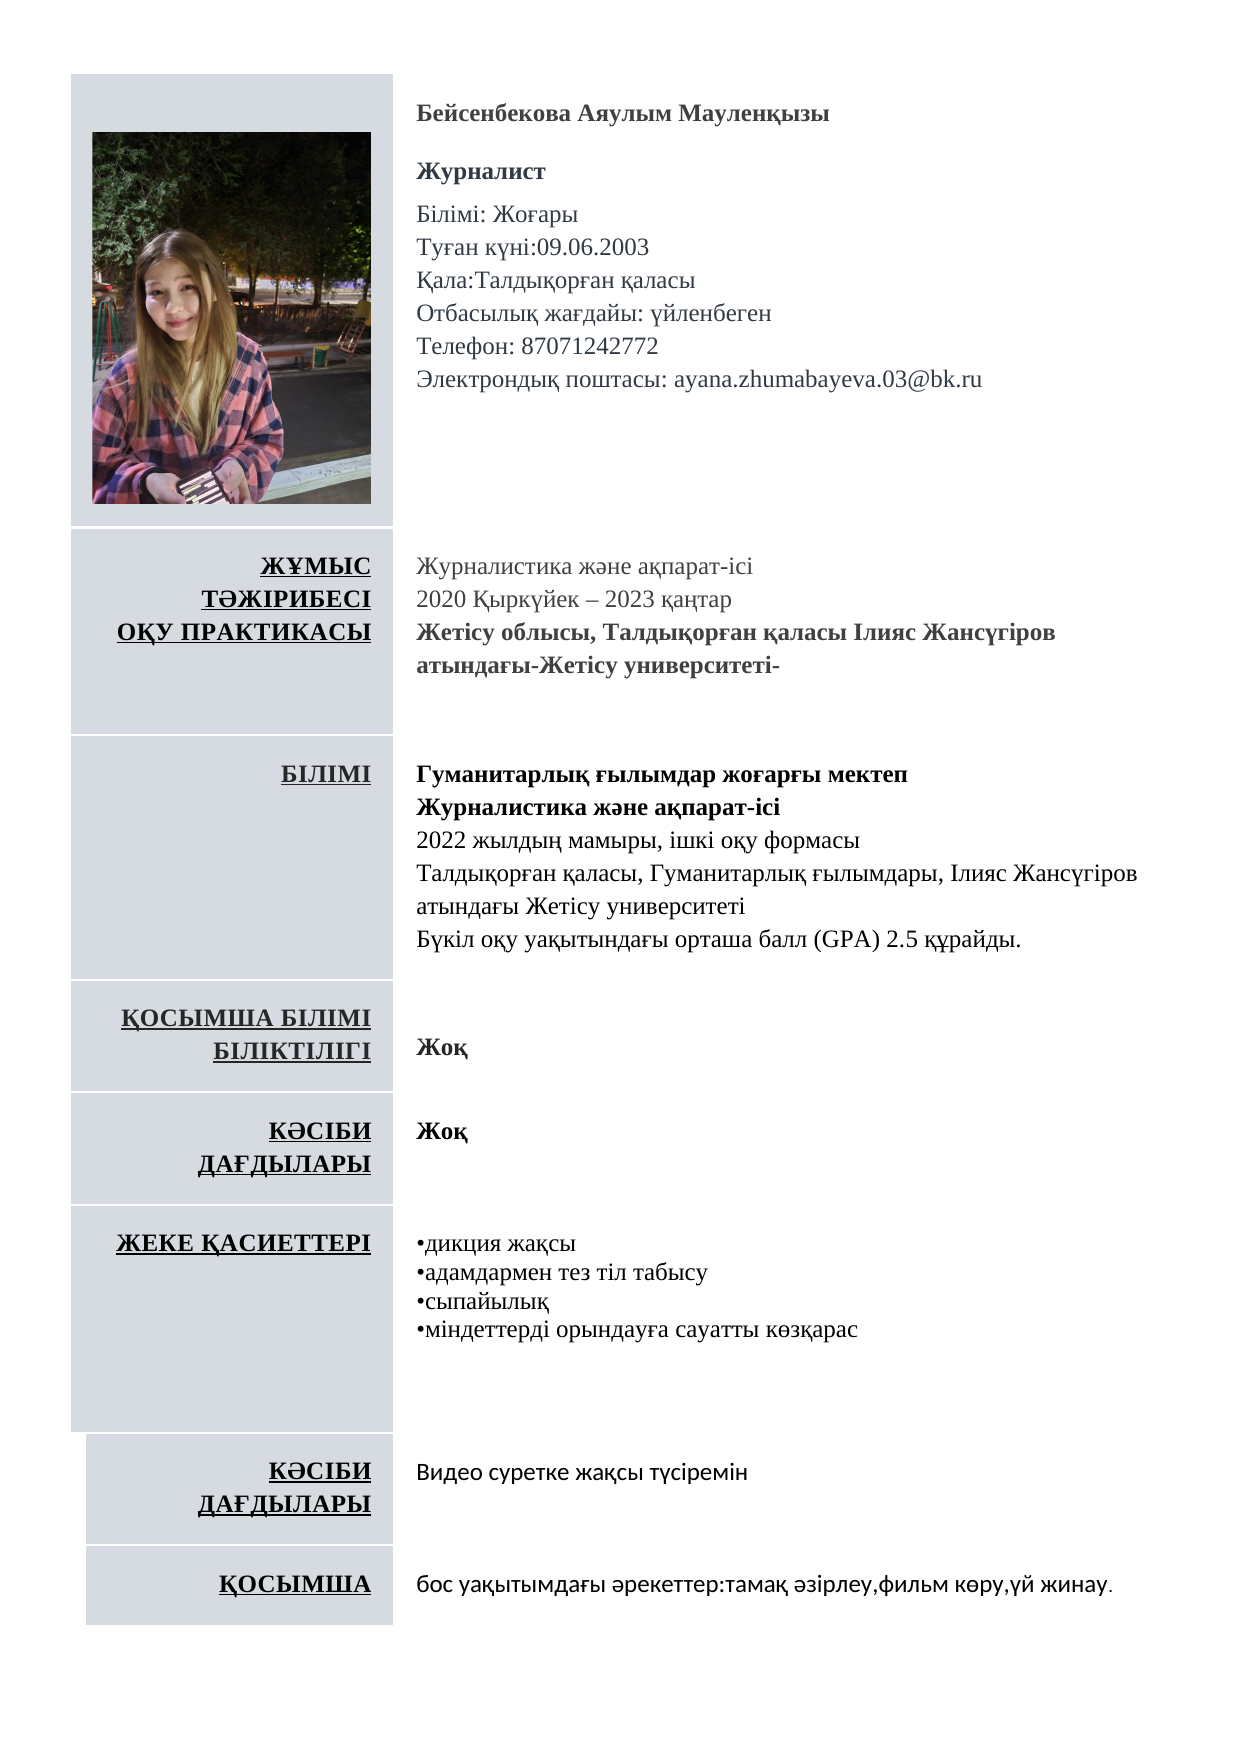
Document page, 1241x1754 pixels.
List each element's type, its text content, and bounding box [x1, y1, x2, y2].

table_header Бейсенбекова Аяулым Мауленқызы Журналист Білімі: Жоғары Туған күні:09.06.2003 Қала:Талдықорған қаласы Отбасылық жағдайы: үйленбеген Телефон: 87071242772 Электрондық поштасы: ayana.zhumabayeva.03@bk.ru [395, 76, 1194, 526]
table_header [71, 74, 393, 526]
table_cell ЖҰМЫС ТӘЖІРИБЕСІ ОҚУ ПРАКТИКАСЫ [71, 529, 393, 734]
table_cell Видео суретке жақсы түсіремін [395, 1434, 1194, 1544]
table_cell КӘСІБИ ДАҒДЫЛАРЫ [71, 1093, 393, 1204]
table_cell БІЛІМІ [71, 736, 393, 979]
table_cell ҚОСЫМША АҚПАРАТ: [86, 1546, 393, 1625]
table_cell ЖЕКЕ ҚАСИЕТТЕРІ [71, 1206, 393, 1432]
picture [92, 132, 371, 504]
table_cell Журналистика және ақпарат-ісі 2020 Қыркүйек – 2023 қаңтар Жетісу облысы, Талдықорған қаласы Ілияс Жансүгіров атындағы-Жетісу университеті- [395, 529, 1194, 734]
table_cell Жоқ [395, 1093, 1194, 1204]
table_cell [395, 1546, 1194, 1625]
table_cell Жоқ [395, 981, 1194, 1091]
table_cell Гуманитарлық ғылымдар жоғарғы мектеп Журналистика және ақпарат-ісі 2022 жылдың мамыры, ішкі оқу формасы Талдықорған қаласы, Гуманитарлық ғылымдары, Ілияс Жансүгіров атындағы Жетісу университеті Бүкіл оқу уақытындағы орташа балл (GPA) 2.5 құрайды. [395, 736, 1194, 979]
table_cell •дикция жақсы •адамдармен тез тіл табысу •сыпайылық •міндеттерді орындауға сауатты көзқарас [395, 1206, 1194, 1432]
table_cell ҚОСЫМША БІЛІМІ БІЛІКТІЛІГІ [71, 981, 393, 1091]
table_cell КӘСІБИ ДАҒДЫЛАРЫ [86, 1434, 393, 1544]
